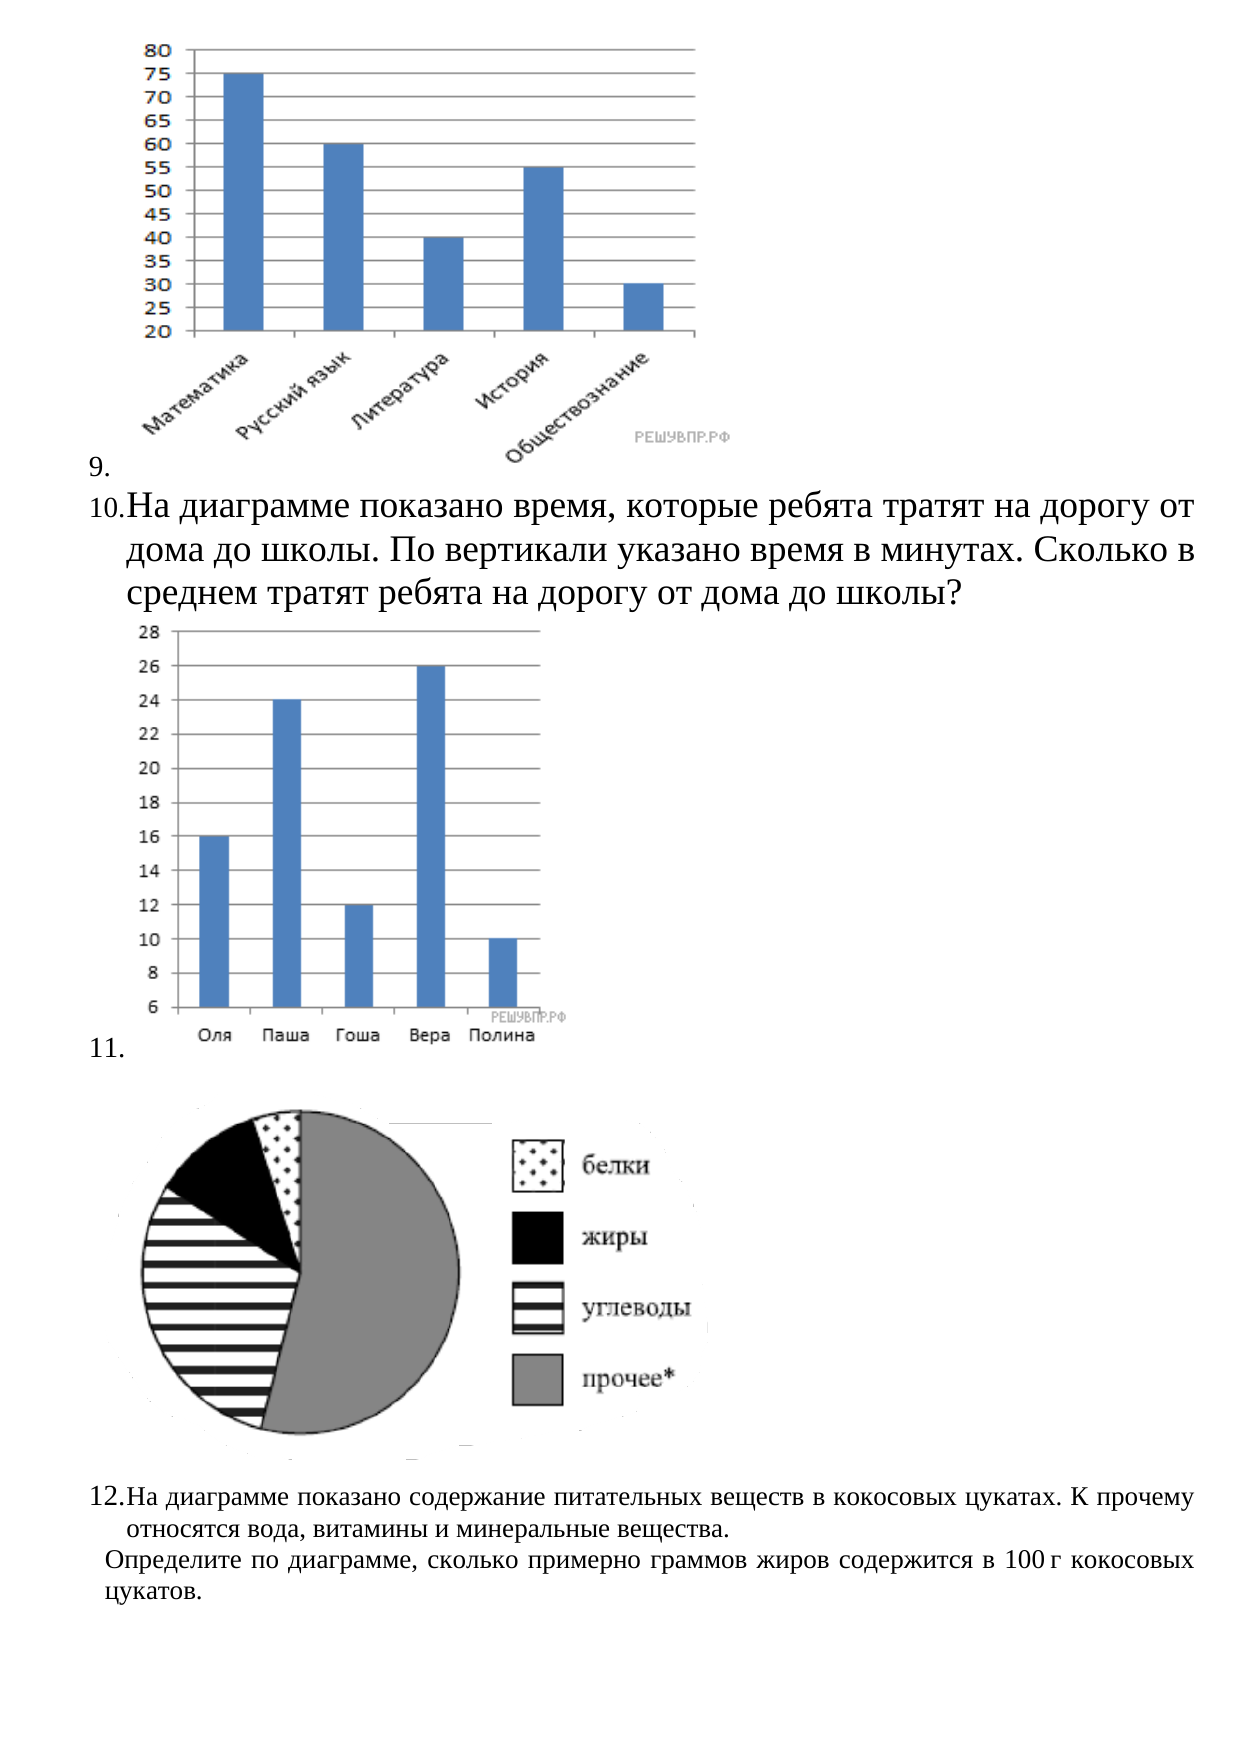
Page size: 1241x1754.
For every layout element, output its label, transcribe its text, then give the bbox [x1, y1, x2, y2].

list На диаграмме показано содержание питательных веществ в кокосовых цукатах. К прочему относятся вода, витамины и минеральные вещества. [89, 1478, 1196, 1543]
picture [126, 612, 569, 1057]
list На диаграмме показано время, которые ребята тратят на дорогу от дома до школы. По вертикали указано время в минутах. Сколько в среднем тратят ребята на дорогу от дома до школы? [89, 483, 1196, 612]
text Определите по диаграмме, сколько примерно граммов жиров содержится в 100 г кокосовых цукатов. [104, 1543, 1196, 1605]
picture [104, 1094, 708, 1460]
picture [126, 29, 734, 477]
